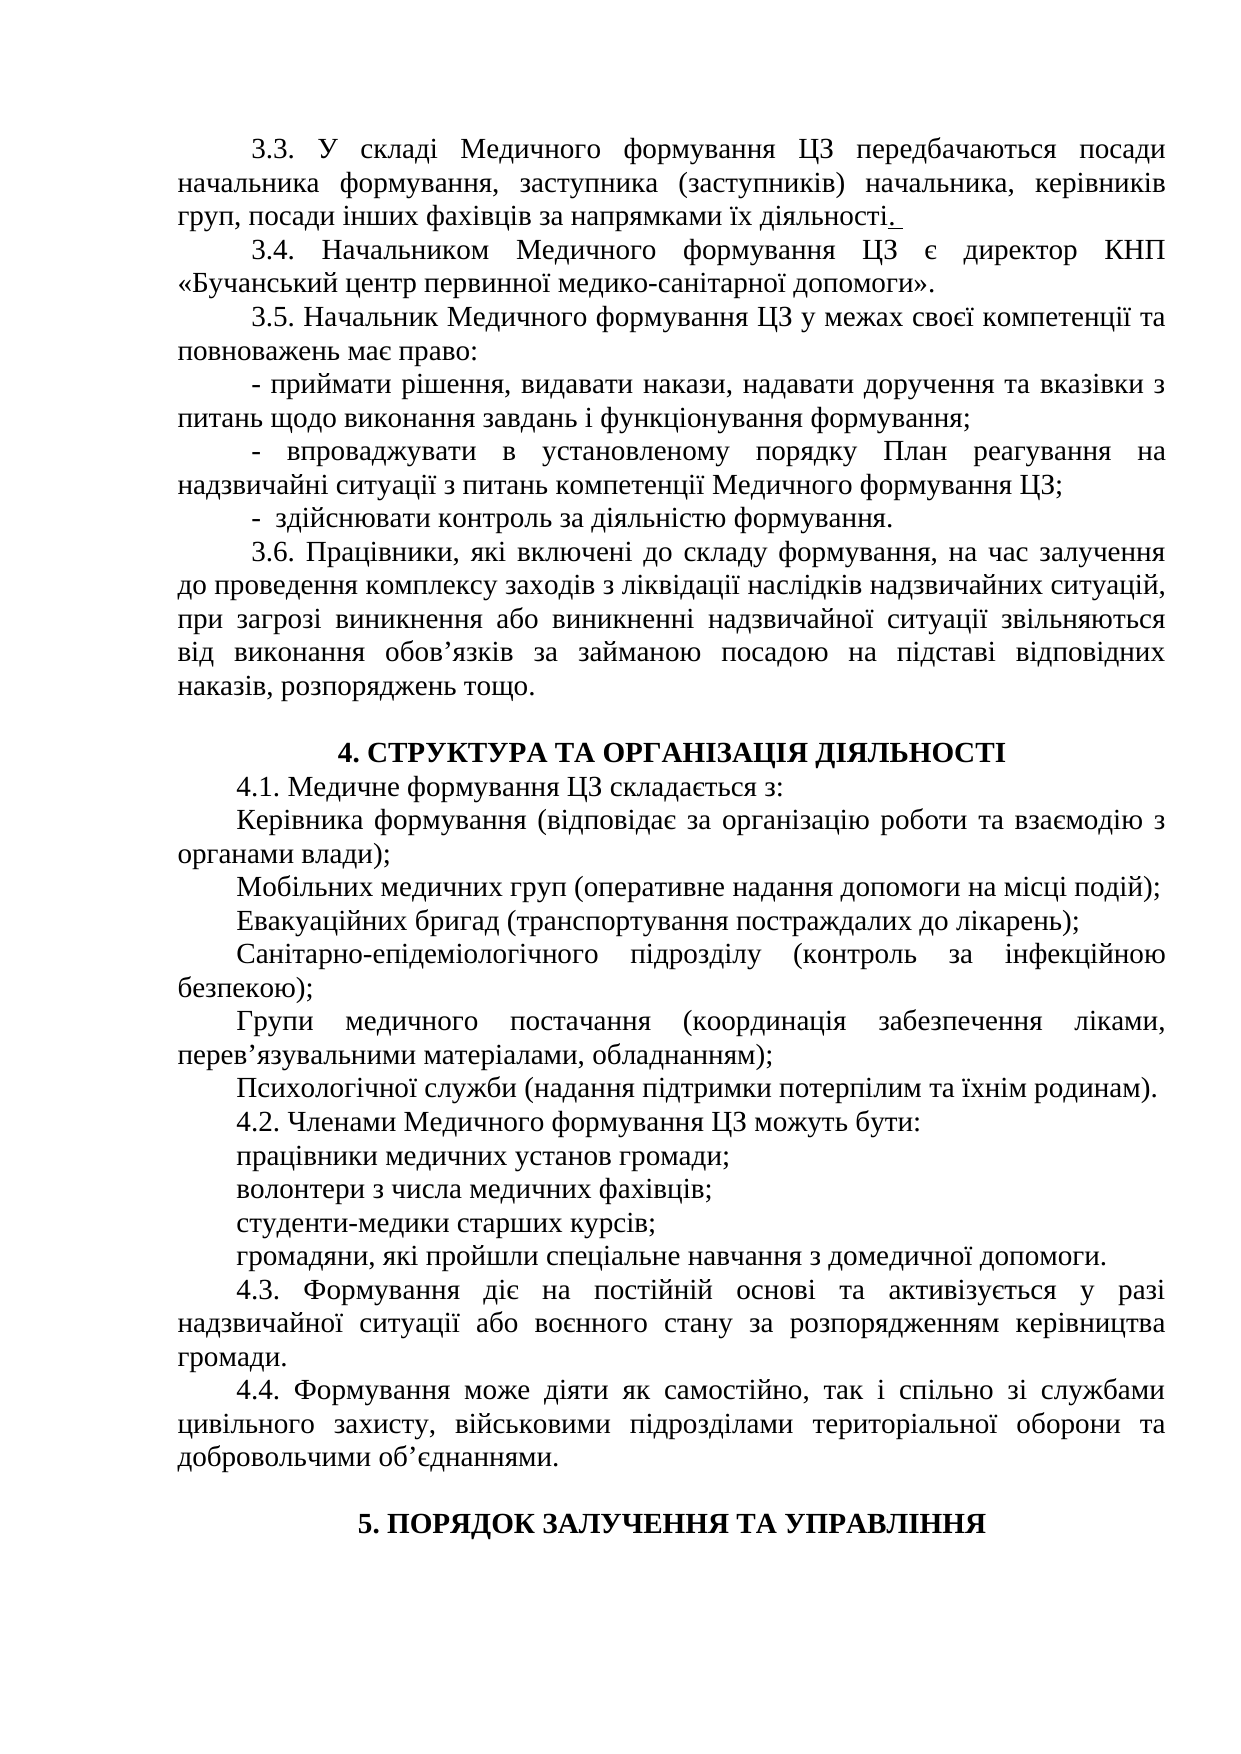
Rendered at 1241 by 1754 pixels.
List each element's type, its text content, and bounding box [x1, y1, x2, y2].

list Керівника формування (відповідає за організацію роботи та взаємодію з органами влади); [177, 802, 1167, 869]
list Мобільних медичних груп (оперативне надання допомоги на місці подій); [177, 869, 1167, 903]
list 4.4. Формування може діяти як самостійно, так і спільно зі службами цивільного захисту, військовими підрозділами територіальної оборони та добровольчими об’єднаннями. [177, 1372, 1167, 1473]
text - здійснювати контроль за діяльністю формування. [177, 500, 1167, 534]
list громадяни, які пройшли спеціальне навчання з домедичної допомоги. [177, 1238, 1167, 1272]
list Групи медичного постачання (координація забезпечення ліками, перев’язувальними матеріалами, обладнанням); [177, 1003, 1167, 1071]
text 3.6. Працівники, які включені до складу формування, на час залучення до проведення комплексу заходів з ліквідації наслідків надзвичайних ситуацій, при загрозі виникнення або виникненні надзвичайної ситуації звільняються від виконання обов’язків за займаною посадою на підставі відповідних наказів, розпоряджень тощо. [177, 534, 1167, 702]
list 4.1. Медичне формування ЦЗ складається з: [177, 769, 1167, 802]
text - впроваджувати в установленому порядку План реагування на надзвичайні ситуації з питань компетенції Медичного формування ЦЗ; [177, 433, 1167, 500]
list працівники медичних установ громади; [177, 1138, 1167, 1171]
list волонтери з числа медичних фахівців; [177, 1171, 1167, 1205]
list Психологічної служби (надання підтримки потерпілим та їхнім родинам). [177, 1071, 1167, 1104]
text 3.3. У складі Медичного формування ЦЗ передбачаються посади начальника формування, заступника (заступників) начальника, керівників груп, посади інших фахівців за напрямками їх діяльності. [177, 131, 1167, 232]
text - приймати рішення, видавати накази, надавати доручення та вказівки з питань щодо виконання завдань і функціонування формування; [177, 366, 1167, 433]
list 4.2. Членами Медичного формування ЦЗ можуть бути: [177, 1104, 1167, 1138]
list 4. СТРУКТУРА ТА ОРГАНІЗАЦІЯ ДІЯЛЬНОСТІ [177, 735, 1167, 769]
text 3.4. Начальником Медичного формування ЦЗ є директор КНП «Бучанський центр первинної медико-санітарної допомоги». [177, 232, 1167, 299]
list 4.3. Формування діє на постійній основі та активізується у разі надзвичайної ситуації або воєнного стану за розпорядженням керівництва громади. [177, 1272, 1167, 1372]
list 5. ПОРЯДОК ЗАЛУЧЕННЯ ТА УПРАВЛІННЯ [177, 1507, 1167, 1540]
list студенти-медики старших курсів; [177, 1205, 1167, 1238]
list Санітарно-епідеміологічного підрозділу (контроль за інфекційною безпекою); [177, 936, 1167, 1003]
list Евакуаційних бригад (транспортування постраждалих до лікарень); [177, 903, 1167, 936]
text 3.5. Начальник Медичного формування ЦЗ у межах своєї компетенції та повноважень має право: [177, 299, 1167, 366]
